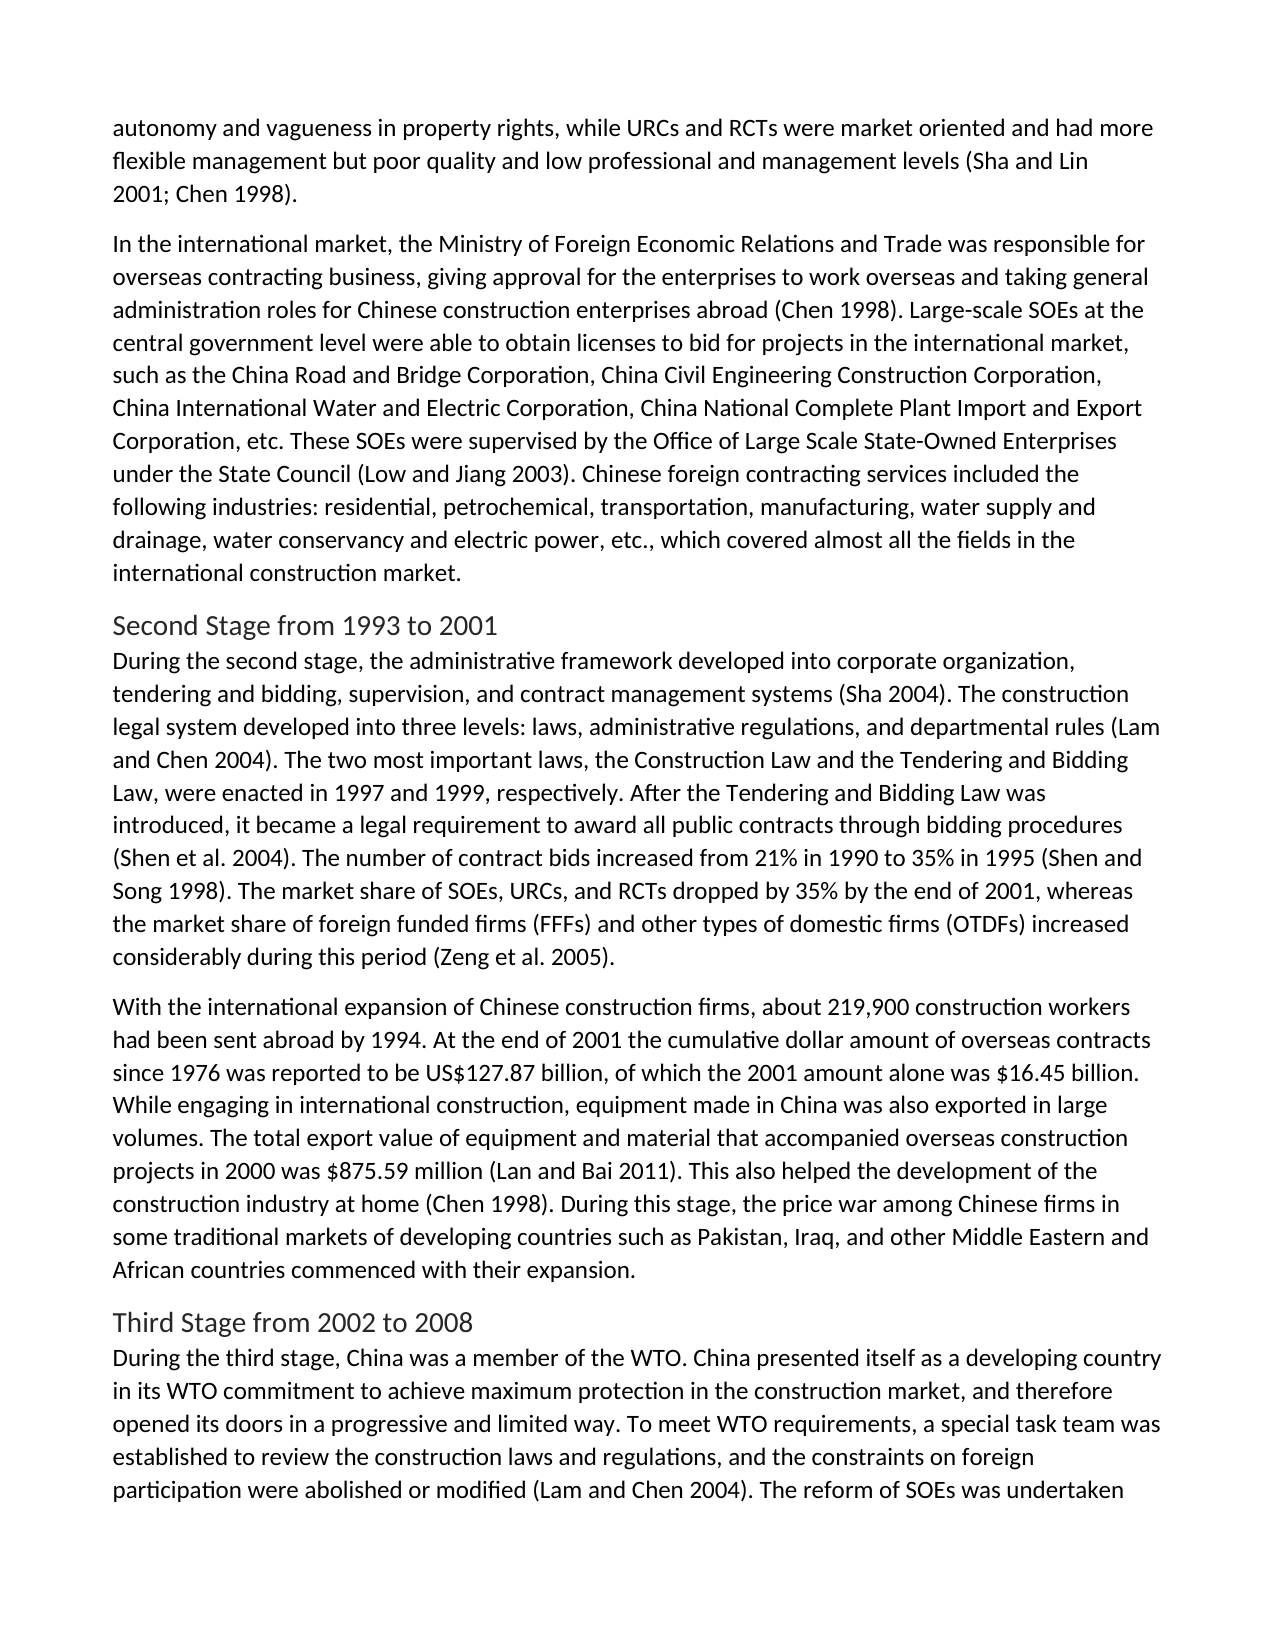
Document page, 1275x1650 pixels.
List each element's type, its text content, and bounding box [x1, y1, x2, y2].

subtitle Second Stage from 1993 to 2001 [112, 607, 1162, 642]
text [112, 112, 1162, 209]
text With the international expansion of Chinese construction firms, about 219,900 construction workers had been sent abroad by 1994. At the end of 2001 the cumulative dollar amount of overseas contracts since 1976 was reported to be US$127.87 billion, of which the 2001 amount alone was $16.45 billion. While engaging in international construction, equipment made in China was also exported in large volumes. The total export value of equipment and material that accompanied overseas construction projects in 2000 was $875.59 million (Lan and Bai 2011). This also helped the development of the construction industry at home (Chen 1998). During this stage, the price war among Chinese firms in some traditional markets of developing countries such as Pakistan, Iraq, and other Middle Eastern and African countries commenced with their expansion. [112, 991, 1162, 1285]
text In the international market, the Ministry of Foreign Economic Relations and Trade was responsible for overseas contracting business, giving approval for the enterprises to work overseas and taking general administration roles for Chinese construction enterprises abroad (Chen 1998). Large-scale SOEs at the central government level were able to obtain licenses to bid for projects in the international market, such as the China Road and Bridge Corporation, China Civil Engineering Construction Corporation, China International Water and Electric Corporation, China National Complete Plant Import and Export Corporation, etc. These SOEs were supervised by the Office of Large Scale State-Owned Enterprises under the State Council (Low and Jiang 2003). Chinese foreign contracting services included the following industries: residential, petrochemical, transportation, manufacturing, water supply and drainage, water conservancy and electric power, etc., which covered almost all the fields in the international construction market. [112, 228, 1162, 588]
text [112, 1342, 1162, 1504]
subtitle Third Stage from 2002 to 2008 [112, 1304, 1162, 1339]
text During the second stage, the administrative framework developed into corporate organization, tendering and bidding, supervision, and contract management systems (Sha 2004). The construction legal system developed into three levels: laws, administrative regulations, and departmental rules (Lam and Chen 2004). The two most important laws, the Construction Law and the Tendering and Bidding Law, were enacted in 1997 and 1999, respectively. After the Tendering and Bidding Law was introduced, it became a legal requirement to award all public contracts through bidding procedures (Shen et al. 2004). The number of contract bids increased from 21% in 1990 to 35% in 1995 (Shen and Song 1998). The market share of SOEs, URCs, and RCTs dropped by 35% by the end of 2001, whereas the market share of foreign funded firms (FFFs) and other types of domestic firms (OTDFs) increased considerably during this period (Zeng et al. 2005). [112, 645, 1162, 972]
